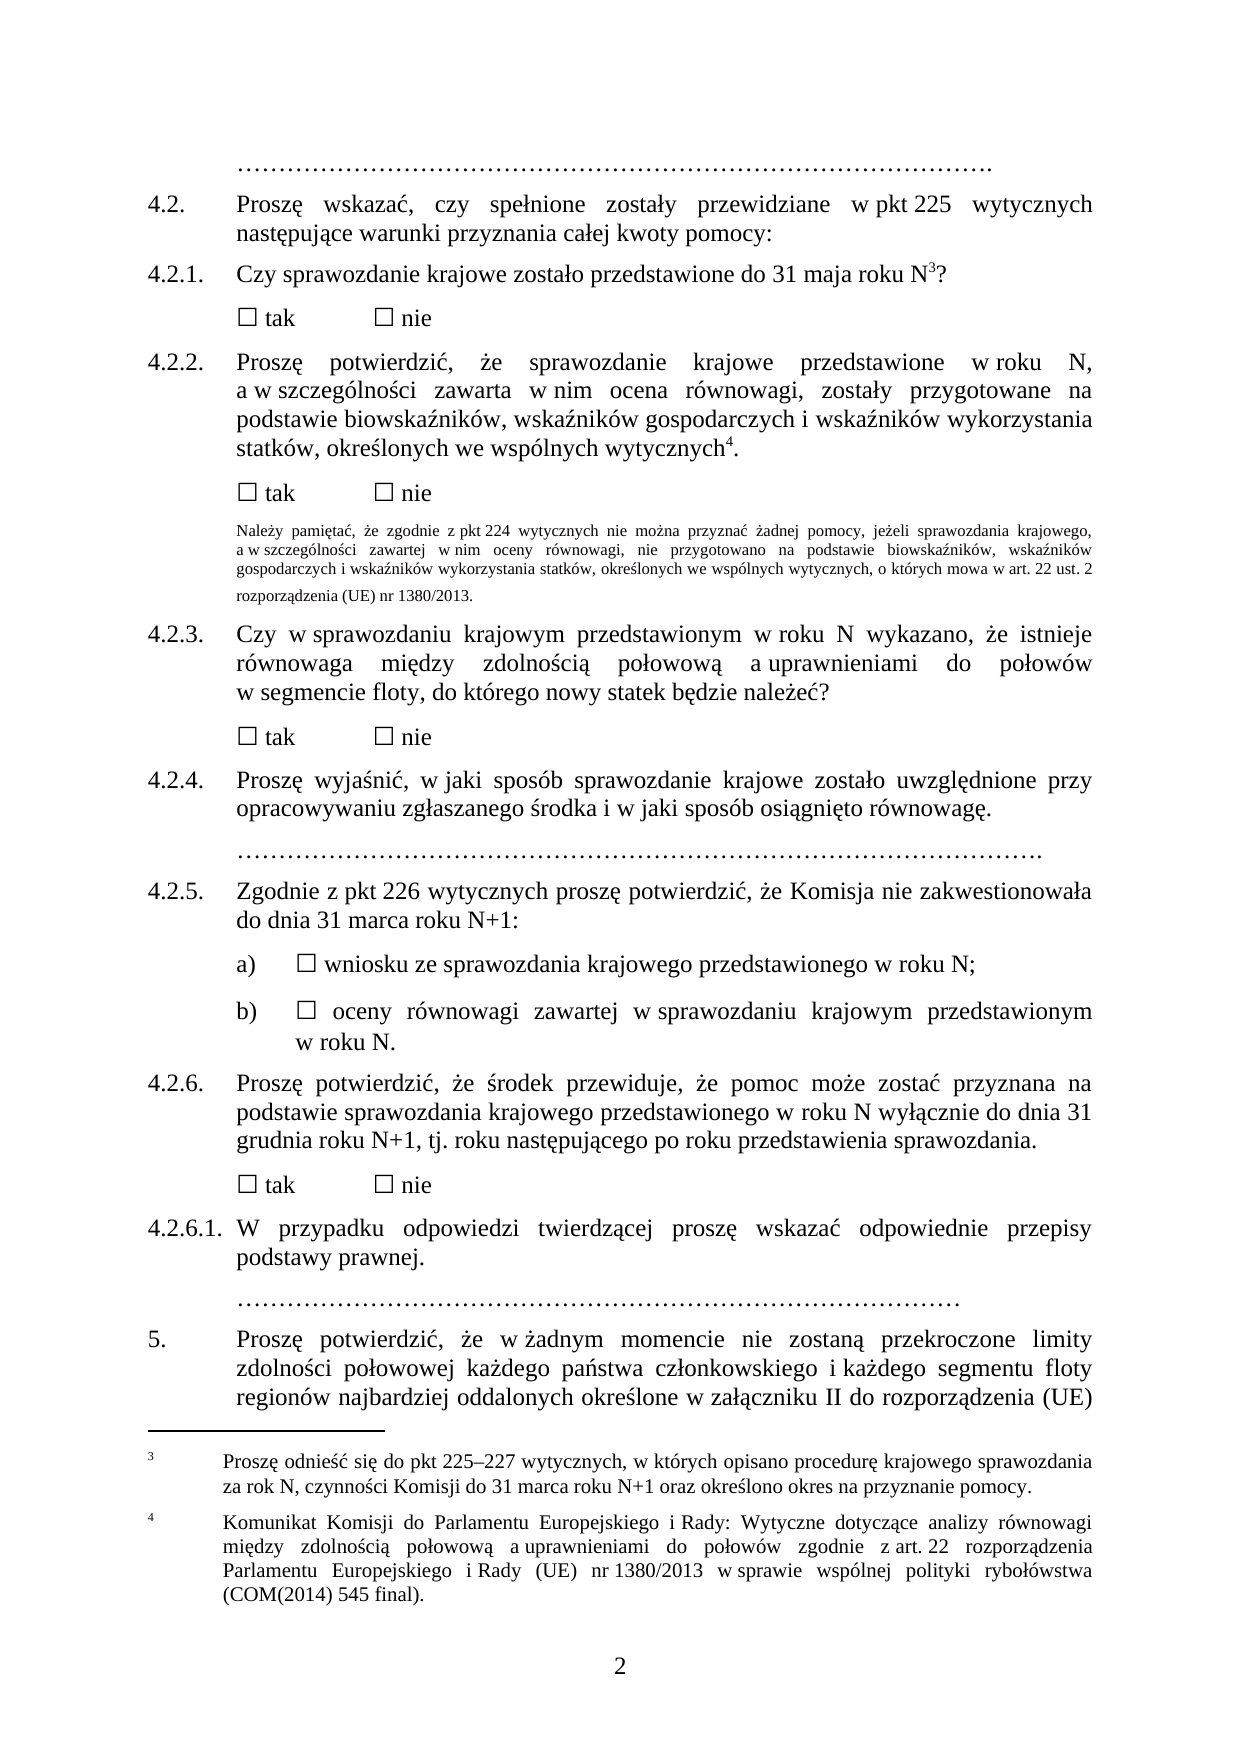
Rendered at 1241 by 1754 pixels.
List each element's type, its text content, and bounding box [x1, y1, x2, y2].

text 4.2.5. Zgodnie z pkt 226 wytycznych proszę potwierdzić, że Komisja nie zakwestionowała do dnia 31 marca roku N+1: [148, 876, 1093, 933]
text Należy pamiętać, że zgodnie z pkt 224 wytycznych nie można przyznać żadnej pomocy, jeżeli sprawozdania krajowego, a w szczególności zawartej w nim oceny równowagi, nie przygotowano na podstawie biowskaźników, wskaźników gospodarczych i wskaźników wykorzystania statków, określonych we wspólnych wytycznych, o których mowa w art. 22 ust. 2 rozporządzenia (UE) nr 1380/2013. [236, 521, 1093, 607]
text ……………………………………………………………………………………. [236, 835, 1093, 863]
text tak nie [236, 300, 1093, 334]
text b) oceny równowagi zawartej w sprawozdaniu krajowym przedstawionym w roku N. [236, 993, 1093, 1055]
text 4.2.2. Proszę potwierdzić, że sprawozdanie krajowe przedstawione w roku N, a w szczególności zawarta w nim ocena równowagi, zostały przygotowane na podstawie biowskaźników, wskaźników gospodarczych i wskaźników wykorzystania statków, określonych we wspólnych wytycznych. [148, 347, 1093, 462]
text tak nie [236, 474, 1093, 508]
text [148, 1324, 1093, 1411]
text tak nie [236, 718, 1093, 752]
text 4.2.3. Czy w sprawozdaniu krajowym przedstawionym w roku N wykazano, że istnieje równowaga między zdolnością połowową a uprawnieniami do połowów w segmencie floty, do którego nowy statek będzie należeć? [148, 619, 1093, 706]
text 4.2. Proszę wskazać, czy spełnione zostały przewidziane w pkt 225 wytycznych następujące warunki przyznania całej kwoty pomocy: [148, 189, 1093, 246]
text ………………………………………………………………………………. [236, 148, 1093, 176]
text 4.2.1. Czy sprawozdanie krajowe zostało przedstawione do 31 maja roku N? [148, 259, 1093, 288]
text 4.2.6. Proszę potwierdzić, że środek przewiduje, że pomoc może zostać przyznana na podstawie sprawozdania krajowego przedstawionego w roku N wyłącznie do dnia 31 grudnia roku N+1, tj. roku następującego po roku przedstawienia sprawozdania. [148, 1068, 1093, 1154]
text …………………………………………………………………………… [236, 1283, 1093, 1312]
text a) wniosku ze sprawozdania krajowego przedstawionego w roku N; [236, 946, 1093, 980]
text tak nie [236, 1167, 1093, 1201]
text 4.2.4. Proszę wyjaśnić, w jaki sposób sprawozdanie krajowe zostało uwzględnione przy opracowywaniu zgłaszanego środka i w jaki sposób osiągnięto równowagę. [148, 765, 1093, 822]
text 4.2.6.1. W przypadku odpowiedzi twierdzącej proszę wskazać odpowiednie przepisy podstawy prawnej. [148, 1213, 1093, 1271]
